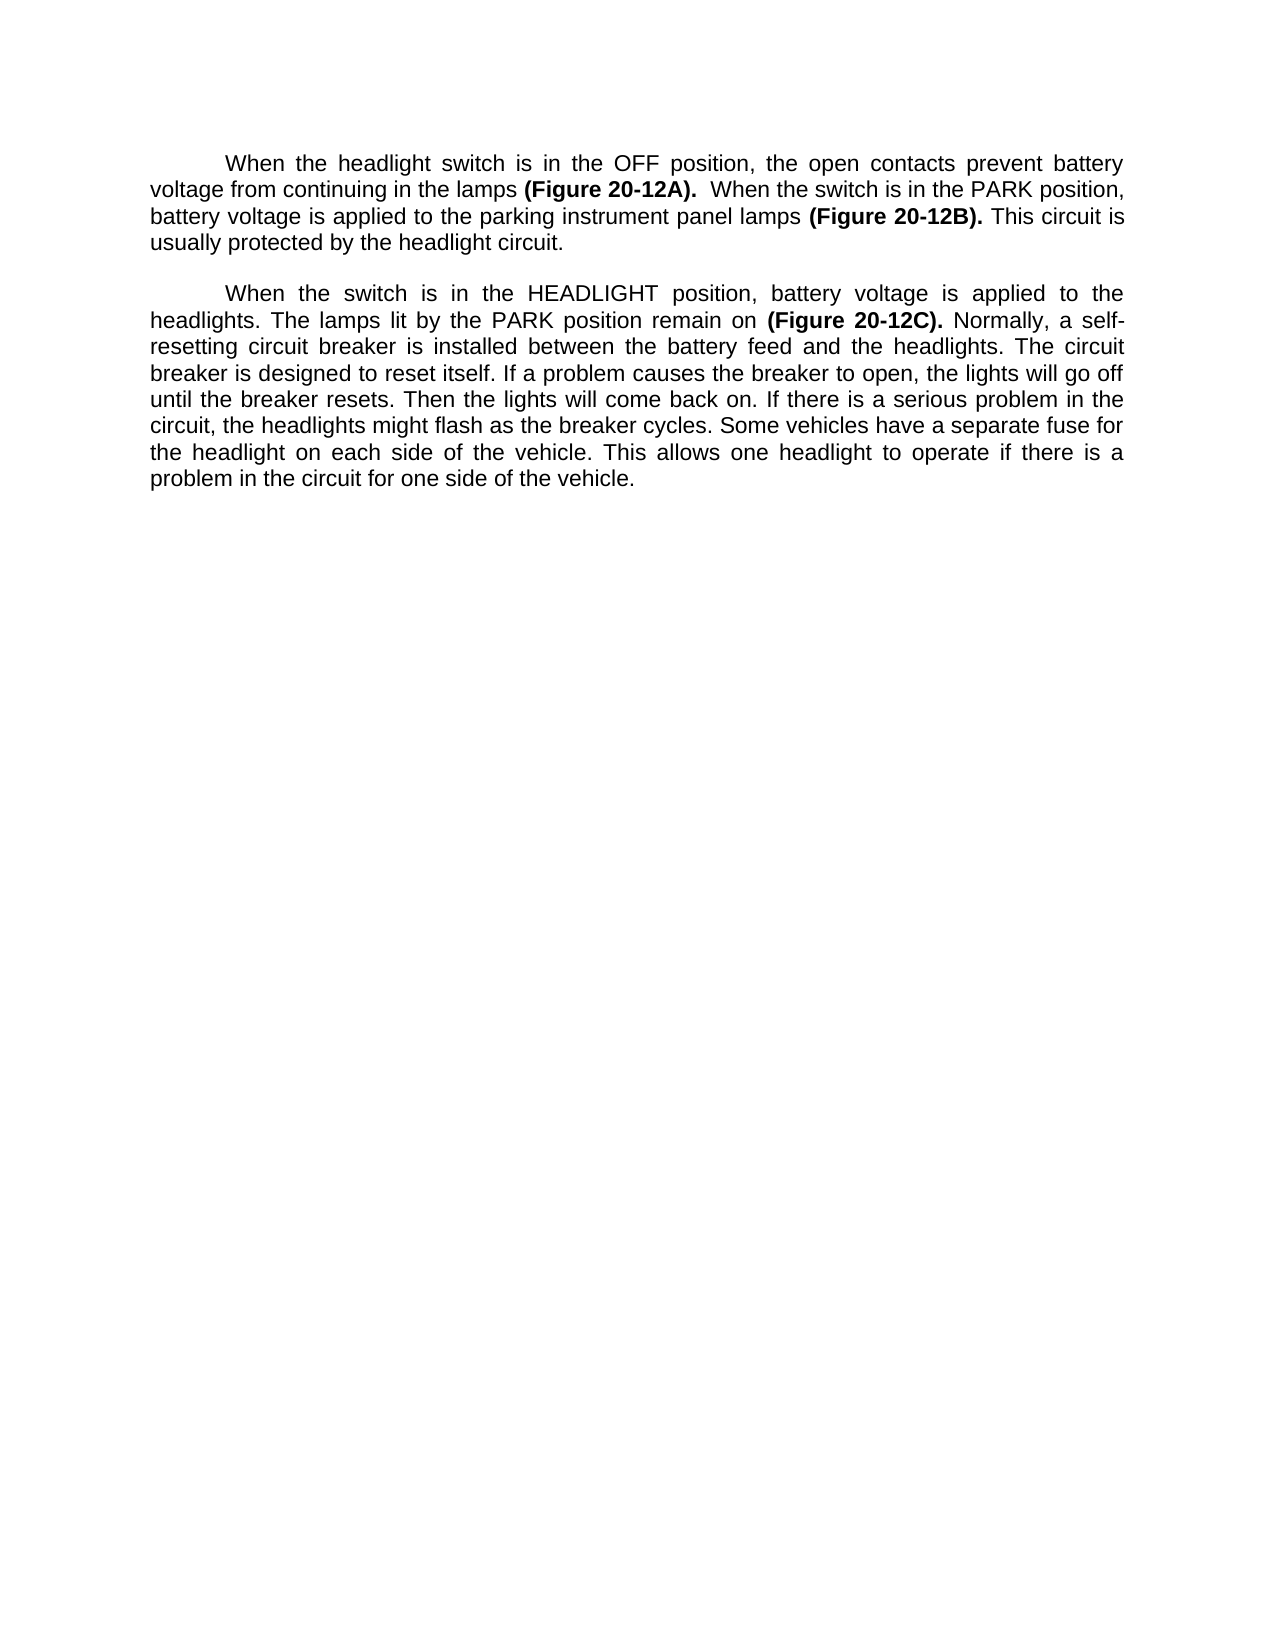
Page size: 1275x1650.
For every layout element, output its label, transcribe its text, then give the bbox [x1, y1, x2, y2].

text When the switch is in the HEADLIGHT position, battery voltage is applied to the headlights. The lamps lit by the PARK position remain on (Figure 20-12C). Normally, a self-resetting circuit breaker is installed between the battery feed and the headlights. The circuit breaker is designed to reset itself. If a problem causes the breaker to open, the lights will go off until the breaker resets. Then the lights will come back on. If there is a serious problem in the circuit, the headlights might flash as the breaker cycles. Some vehicles have a separate fuse for the headlight on each side of the vehicle. This allows one headlight to operate if there is a problem in the circuit for one side of the vehicle. [150, 280, 1125, 491]
text When the headlight switch is in the OFF position, the open contacts prevent battery voltage from continuing in the lamps (Figure 20-12A). When the switch is in the PARK position, battery voltage is applied to the parking instrument panel lamps (Figure 20-12B). This circuit is usually protected by the headlight circuit. [150, 150, 1125, 255]
